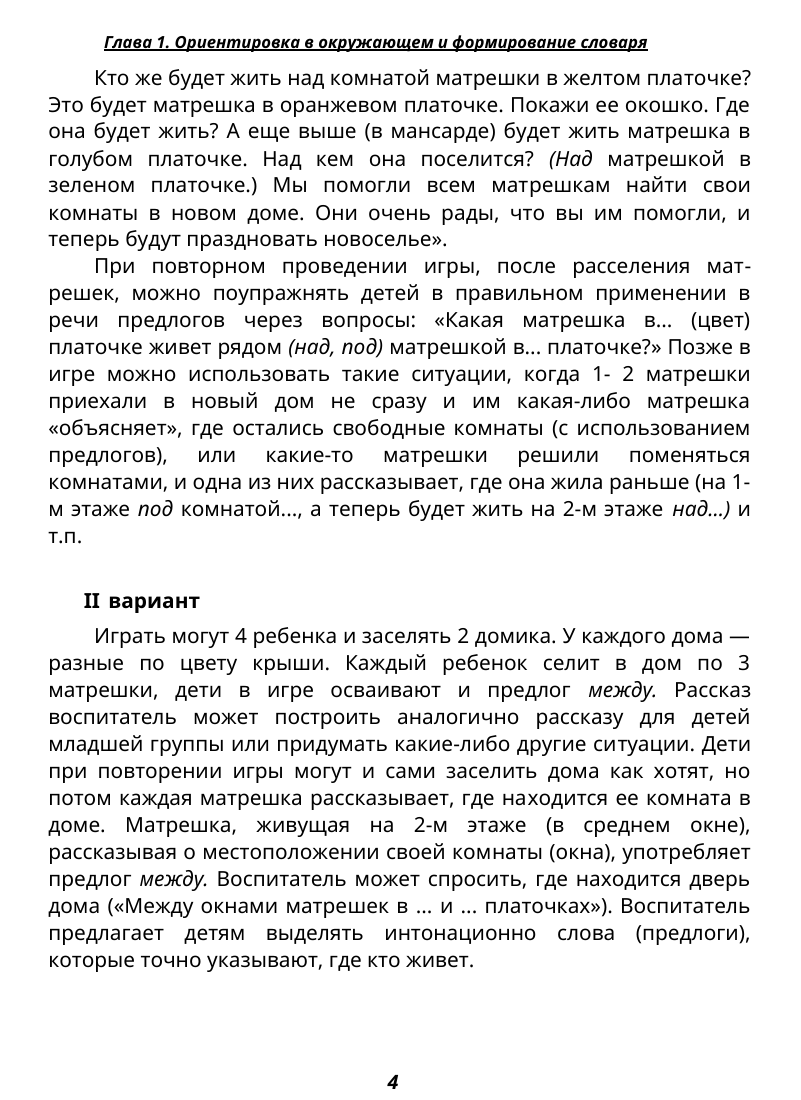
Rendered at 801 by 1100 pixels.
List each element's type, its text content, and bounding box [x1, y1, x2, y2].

list вариант [83, 591, 751, 612]
text При повторном проведении игры, после расселения матрешек, можно поупражнять детей в правильном применении в речи предлогов через вопросы: «Какая матрешка в... (цвет) платочке живет рядом (над, под) матрешкой в... платочке?» Позже в игре можно использовать такие ситуации, когда 1- 2 матрешки приехали в новый дом не сразу и им какая-либо матрешка «объясняет», где остались свободные комнаты (с использованием предлогов), или какие-то матрешки решили поменяться комнатами, и одна из них рассказывает, где она жила раньше (на 1-м этаже под комнатой..., а теперь будет жить на 2-м этаже над...) и т.п. [48, 252, 751, 549]
text Играть могут 4 ребенка и заселять 2 домика. У каждого дома — разные по цвету крыши. Каждый ребенок селит в дом по 3 матрешки, дети в игре осваивают и предлог между. Рассказ воспитатель может построить аналогично рассказу для детей младшей группы или придумать какие-либо другие ситуации. Дети при повторении игры могут и сами заселить дома как хотят, но потом каждая матрешка рассказывает, где находится ее комната в доме. Матрешка, живущая на 2-м этаже (в среднем окне), рассказывая о местоположении своей комнаты (окна), употребляет предлог между. Воспитатель может спросить, где находится дверь дома («Между окнами матрешек в ... и ... платочках»). Воспитатель предлагает детям выделять интонационно слова (предлоги), которые точно указывают, где кто живет. [48, 622, 751, 972]
text Кто же будет жить над комнатой матрешки в желтом платочке? Это будет матрешка в оранжевом платочке. Покажи ее окошко. Где она будет жить? А еще выше (в мансарде) будет жить матрешка в голубом платочке. Над кем она поселится? (Над матрешкой в зеленом платочке.) Мы помогли всем матрешкам найти свои комнаты в новом доме. Они очень рады, что вы им помогли, и теперь будут праздновать новоселье». [48, 63, 751, 252]
